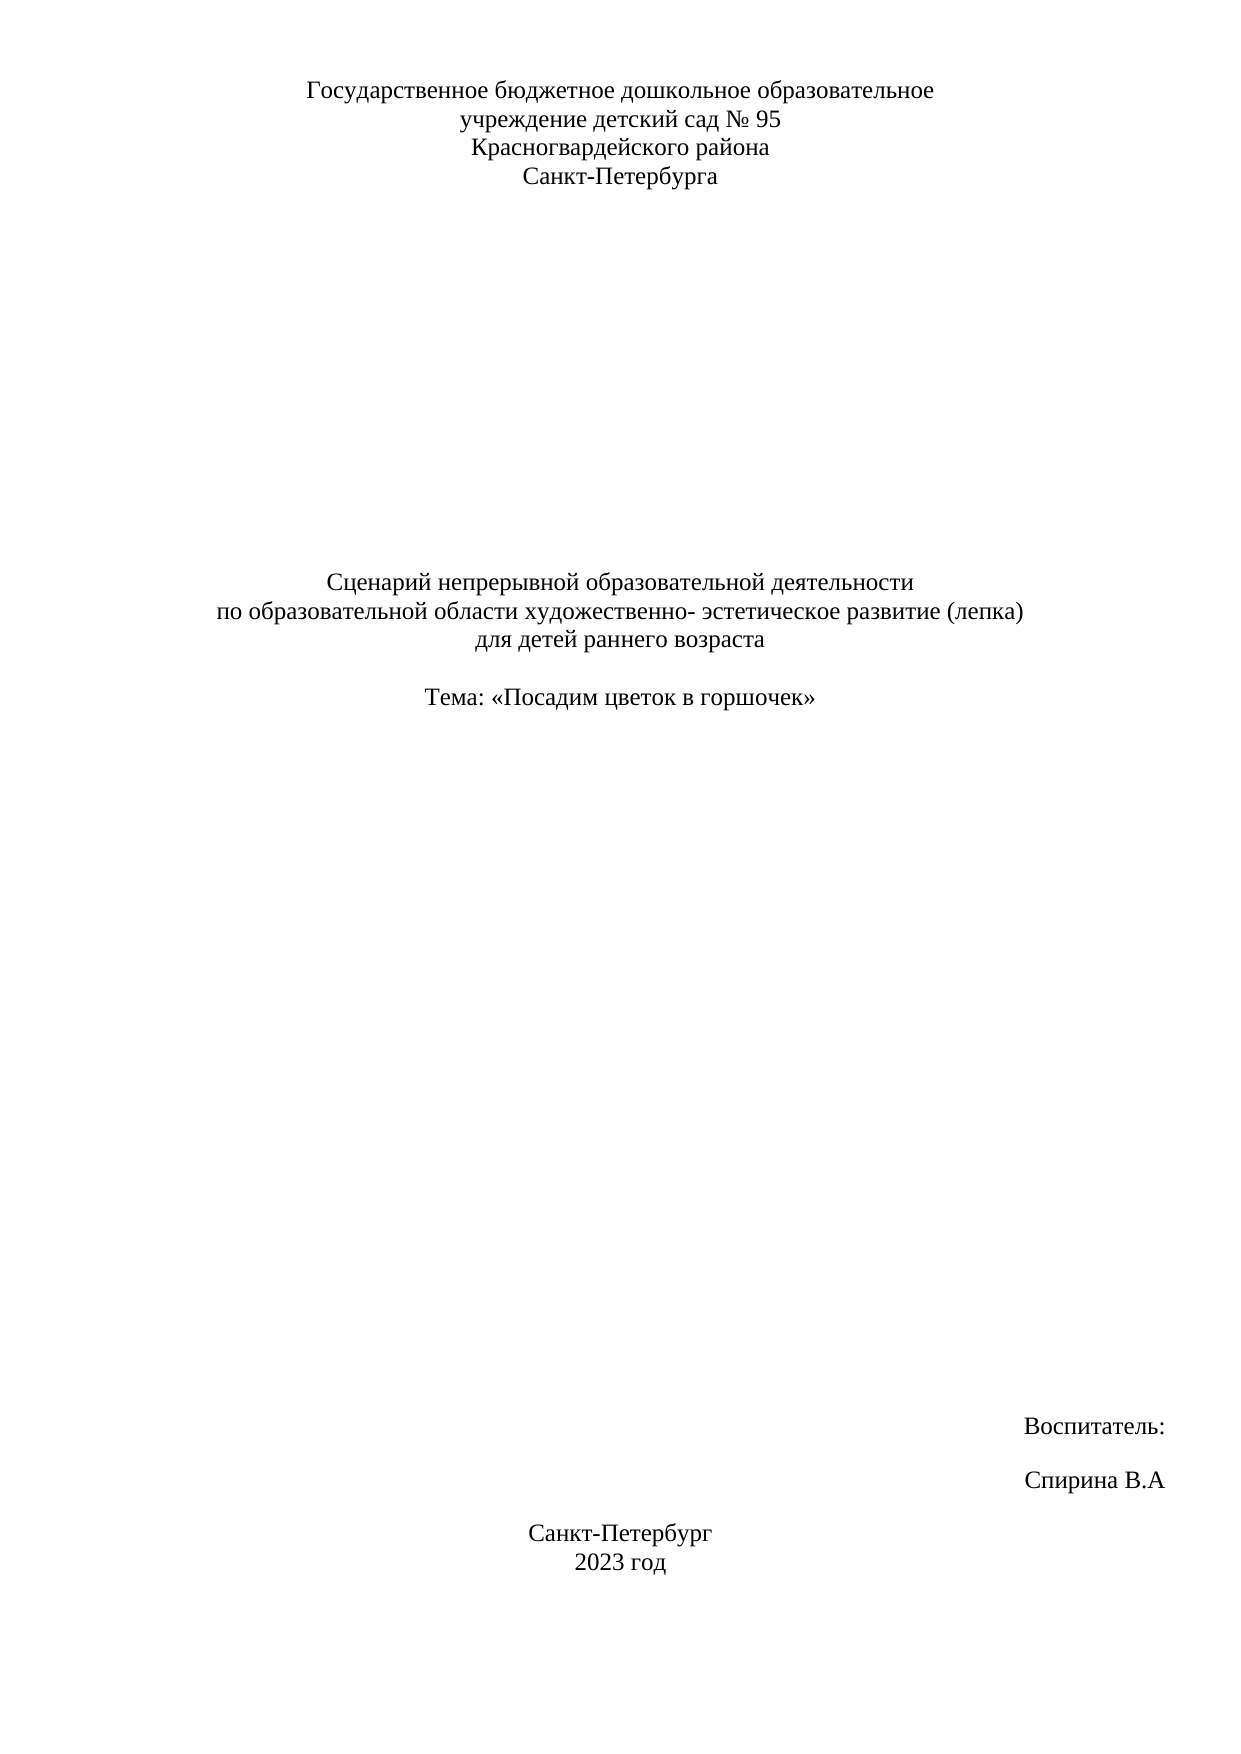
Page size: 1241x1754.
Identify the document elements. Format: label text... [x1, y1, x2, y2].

text Санкт-Петербурга [75, 161, 1165, 190]
text Санкт-Петербург [75, 1518, 1165, 1547]
text Государственное бюджетное дошкольное образовательное [75, 75, 1165, 104]
text Тема: «Посадим цветок в горшочек» [75, 682, 1165, 711]
text учреждение детский сад № 95 [75, 104, 1165, 132]
text для детей раннего возраста [75, 624, 1165, 653]
text Спирина В.А [75, 1465, 1165, 1493]
text Красногвардейского района [75, 132, 1165, 161]
text по образовательной области художественно- эстетическое развитие (лепка) [75, 596, 1165, 624]
text 2023 год [75, 1547, 1165, 1576]
text Сценарий непрерывной образовательной деятельности [75, 567, 1165, 596]
text Воспитатель: [75, 1411, 1165, 1439]
